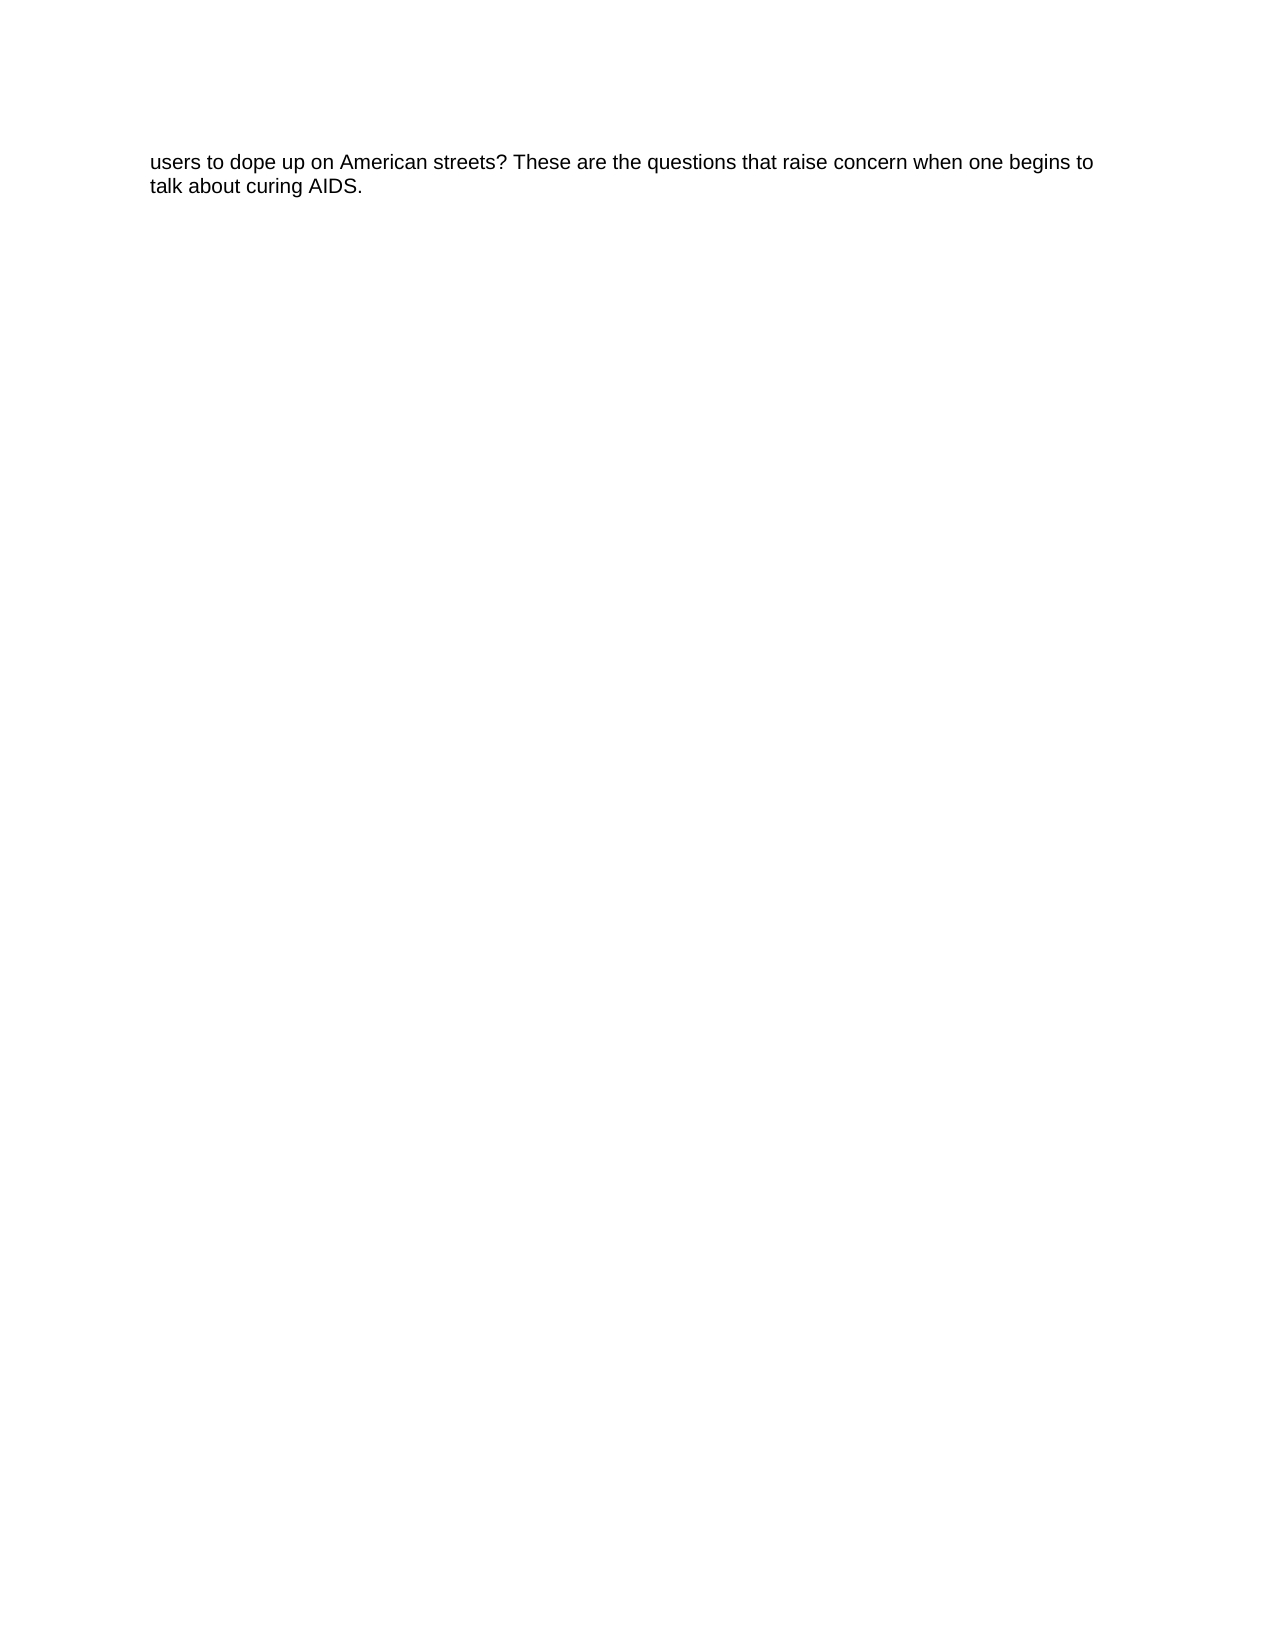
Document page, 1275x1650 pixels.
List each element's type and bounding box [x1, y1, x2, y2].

text [150, 150, 1125, 198]
